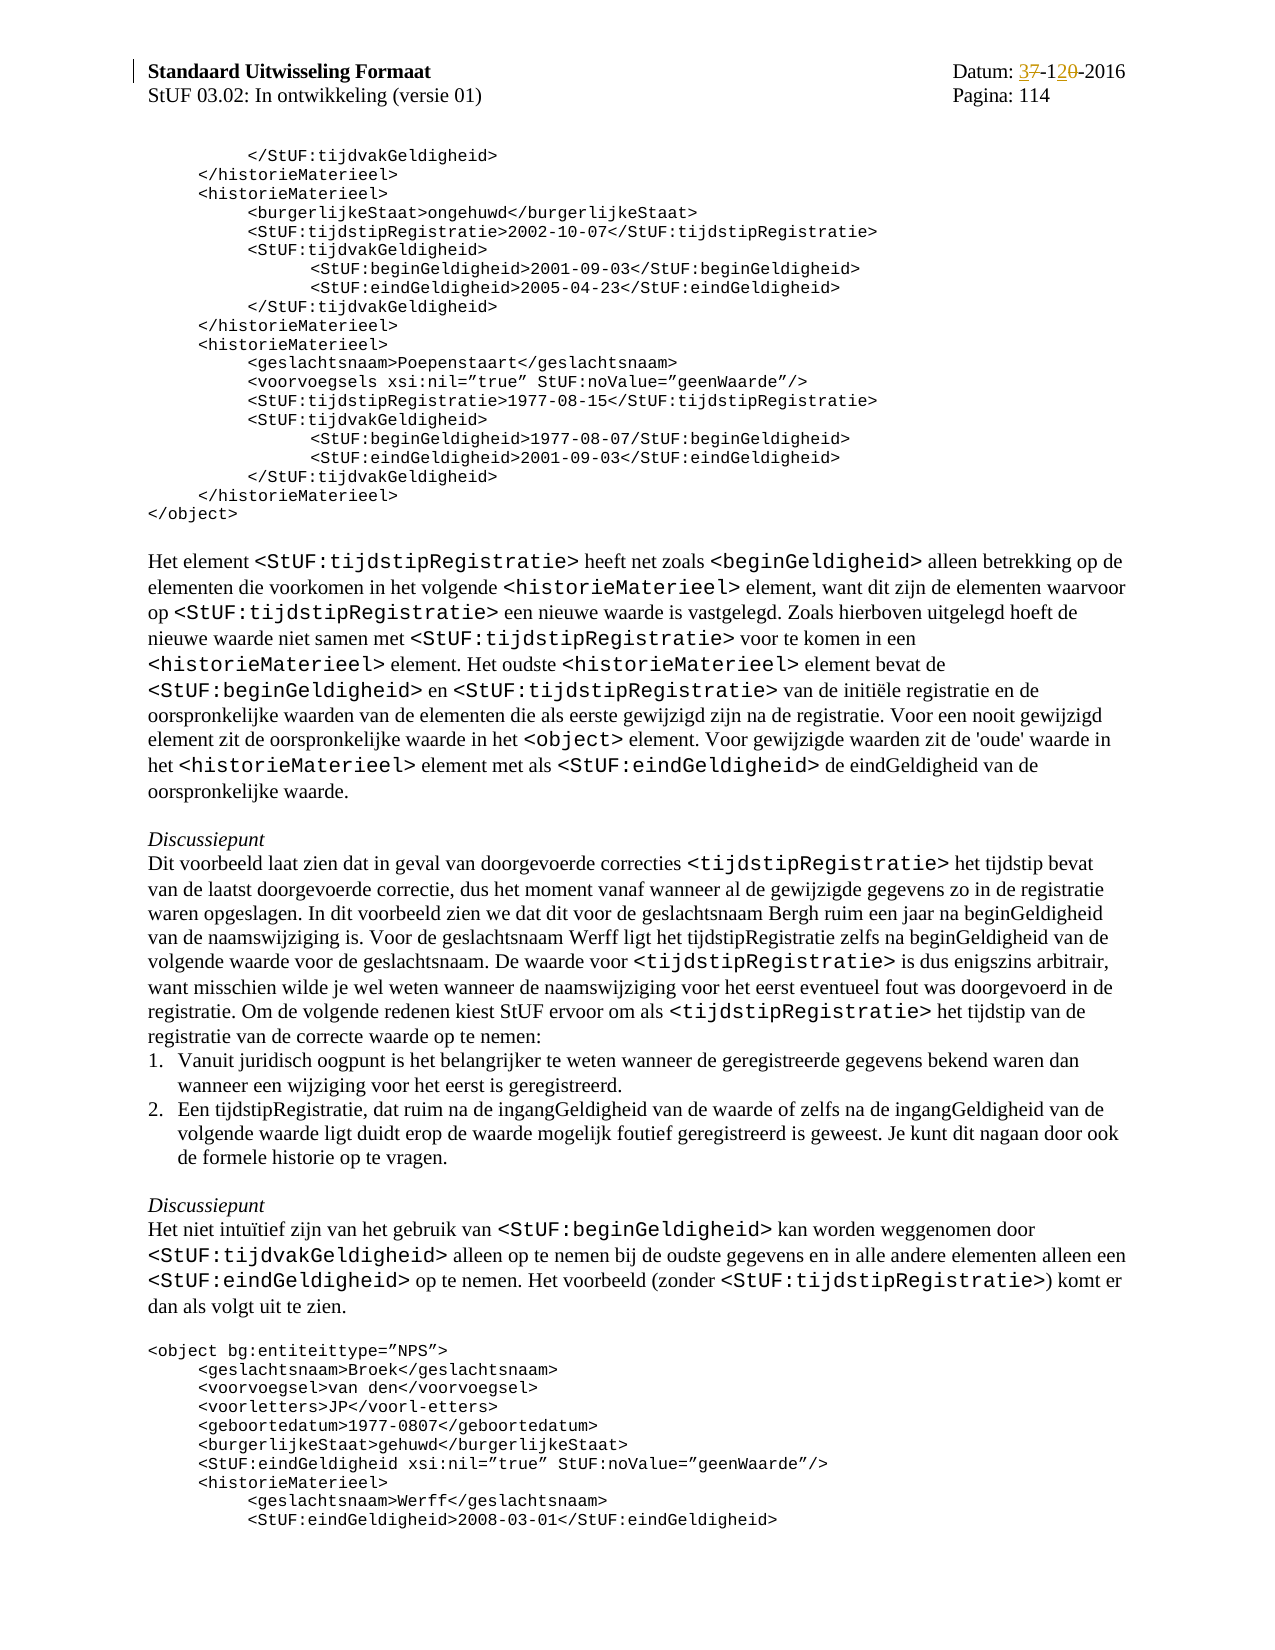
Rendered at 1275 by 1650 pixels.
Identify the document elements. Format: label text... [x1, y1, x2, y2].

text <StUF:tijdstipRegistratie>1977-08-15</StUF:tijdstipRegistratie> [148, 393, 1127, 412]
text <voorletters>JP</voorl-etters> [148, 1399, 1127, 1418]
text <StUF:tijdstipRegistratie>2002-10-07</StUF:tijdstipRegistratie> [148, 223, 1127, 242]
text </historieMaterieel> [148, 167, 1127, 185]
text <burgerlijkeStaat>ongehuwd</burgerlijkeStaat> [148, 204, 1127, 223]
text <StUF:eindGeldigheid>2008-03-01</StUF:eindGeldigheid> [148, 1512, 1127, 1531]
text <voorvoegsel>van den</voorvoegsel> [148, 1380, 1127, 1399]
text <StUF:beginGeldigheid>2001-09-03</StUF:beginGeldigheid> [148, 261, 1127, 280]
text <StUF:tijdvakGeldigheid> [148, 412, 1127, 431]
text </StUF:tijdvakGeldigheid> [148, 298, 1127, 317]
text </StUF:tijdvakGeldigheid> [148, 468, 1127, 487]
text </object> [148, 506, 1127, 525]
text <voorvoegsels xsi:nil=”true” StUF:noValue=”geenWaarde”/> [148, 374, 1127, 393]
text <StUF:eindGeldigheid>2001-09-03</StUF:eindGeldigheid> [148, 449, 1127, 468]
text <geslachtsnaam>Werff</geslachtsnaam> [148, 1493, 1127, 1512]
text </StUF:tijdvakGeldigheid> [148, 148, 1127, 167]
text <geboortedatum>1977-0807</geboortedatum> [148, 1418, 1127, 1436]
text <burgerlijkeStaat>gehuwd</burgerlijkeStaat> [148, 1436, 1127, 1455]
text <geslachtsnaam>Poepenstaart</geslachtsnaam> [148, 355, 1127, 374]
text <StUF:beginGeldigheid>1977-08-07/StUF:beginGeldigheid> [148, 431, 1127, 449]
text Discussiepunt [148, 1193, 1127, 1217]
list Vanuit juridisch oogpunt is het belangrijker te weten wanneer de geregistreerde gegevens bekend waren dan wanneer een wijziging voor het eerst is geregistreerd. [148, 1048, 1127, 1097]
list Een tijdstipRegistratie, dat ruim na de ingangGeldigheid van de waarde of zelfs na de ingangGeldigheid van de volgende waarde ligt duidt erop de waarde mogelijk foutief geregistreerd is geweest. Je kunt dit nagaan door ook de formele historie op te vragen. [148, 1097, 1127, 1169]
text <StUF:eindGeldigheid>2005-04-23</StUF:eindGeldigheid> [148, 280, 1127, 298]
text Discussiepunt [148, 827, 1127, 851]
text Dit voorbeeld laat zien dat in geval van doorgevoerde correcties <tijdstipRegistratie> het tijdstip bevat van de laatst doorgevoerde correctie, dus het moment vanaf wanneer al de gewijzigde gegevens zo in de registratie waren opgeslagen. In dit voorbeeld zien we dat dit voor de geslachtsnaam Bergh ruim een jaar na beginGeldigheid van de naamswijziging is. Voor de geslachtsnaam Werff ligt het tijdstipRegistratie zelfs na beginGeldigheid van de volgende waarde voor de geslachtsnaam. De waarde voor <tijdstipRegistratie> is dus enigszins arbitrair, want misschien wilde je wel weten wanneer de naamswijziging voor het eerst eventueel fout was doorgevoerd in de registratie. Om de volgende redenen kiest StUF ervoor om als <tijdstipRegistratie> het tijdstip van de registratie van de correcte waarde op te nemen: [148, 851, 1127, 1048]
text <historieMaterieel> [148, 336, 1127, 355]
text Het niet intuïtief zijn van het gebruik van <StUF:beginGeldigheid> kan worden weggenomen door <StUF:tijdvakGeldigheid> alleen op te nemen bij de oudste gegevens en in alle andere elementen alleen een <StUF:eindGeldigheid> op te nemen. Het voorbeeld (zonder <StUF:tijdstipRegistratie>) komt er dan als volgt uit te zien. [148, 1217, 1127, 1318]
text </historieMaterieel> [148, 317, 1127, 336]
text Het element <StUF:tijdstipRegistratie> heeft net zoals <beginGeldigheid> alleen betrekking op de elementen die voorkomen in het volgende <historieMaterieel> element, want dit zijn de elementen waarvoor op <StUF:tijdstipRegistratie> een nieuwe waarde is vastgelegd. Zoals hierboven uitgelegd hoeft de nieuwe waarde niet samen met <StUF:tijdstipRegistratie> voor te komen in een <historieMaterieel> element. Het oudste <historieMaterieel> element bevat de <StUF:beginGeldigheid> en <StUF:tijdstipRegistratie> van de initiële registratie en de oorspronkelijke waarden van de elementen die als eerste gewijzigd zijn na de registratie. Voor een nooit gewijzigd element zit de oorspronkelijke waarde in het <object> element. Voor gewijzigde waarden zit de 'oude' waarde in het <historieMaterieel> element met als <StUF:eindGeldigheid> de eindGeldigheid van de oorspronkelijke waarde. [148, 549, 1127, 803]
text <StUF:tijdvakGeldigheid> [148, 242, 1127, 261]
text <object bg:entiteittype=”NPS”> [148, 1342, 1127, 1361]
text <StUF:eindGeldigheid xsi:nil=”true” StUF:noValue=”geenWaarde”/> [148, 1455, 1127, 1474]
text </historieMaterieel> [148, 487, 1127, 506]
text <geslachtsnaam>Broek</geslachtsnaam> [148, 1361, 1127, 1380]
text <historieMaterieel> [148, 1474, 1127, 1493]
text <historieMaterieel> [148, 185, 1127, 204]
